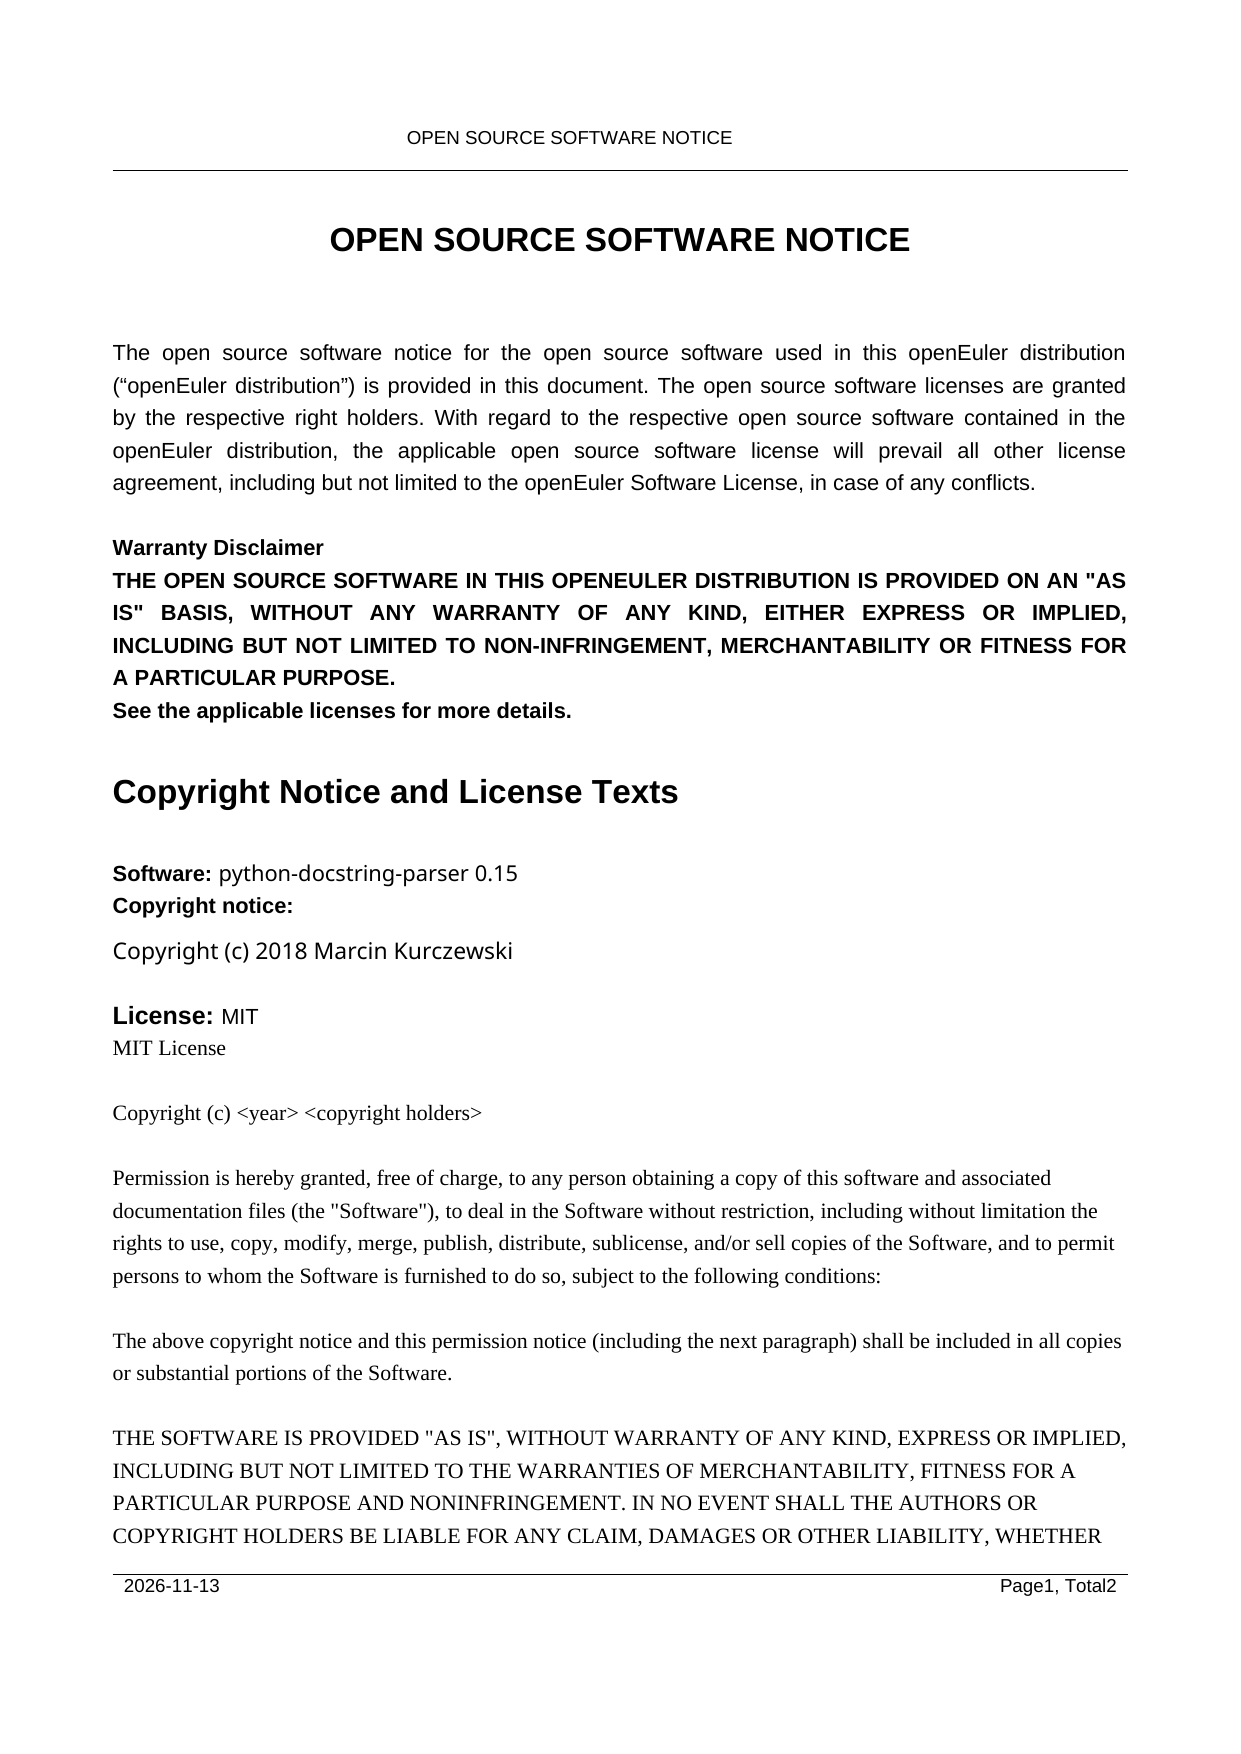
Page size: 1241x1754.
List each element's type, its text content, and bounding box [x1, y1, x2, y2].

text Warranty Disclaimer [112, 531, 1128, 564]
text Copyright notice: [112, 889, 1128, 921]
text License: MIT [112, 999, 1128, 1031]
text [112, 1031, 1128, 1551]
text Copyright Notice and License Texts [112, 759, 1128, 824]
text Copyright (c) 2018 Marcin Kurczewski [112, 934, 1128, 999]
text THE OPEN SOURCE SOFTWARE IN THIS OPENEULER DISTRIBUTION IS PROVIDED ON AN "AS IS" BASIS, WITHOUT ANY WARRANTY OF ANY KIND, EITHER EXPRESS OR IMPLIED, INCLUDING BUT NOT LIMITED TO NON-INFRINGEMENT, MERCHANTABILITY OR FITNESS FOR A PARTICULAR PURPOSE. See the applicable licenses for more details. [112, 564, 1128, 726]
text OPEN SOURCE SOFTWARE NOTICE [112, 206, 1128, 271]
text The open source software notice for the open source software used in this openEuler distribution (“openEuler distribution”) is provided in this document. The open source software licenses are granted by the respective right holders. With regard to the respective open source software contained in the openEuler distribution, the applicable open source software license will prevail all other license agreement, including but not limited to the openEuler Software License, in case of any conflicts. [112, 336, 1128, 499]
title Software: python-docstring-parser 0.15 [112, 856, 1128, 889]
